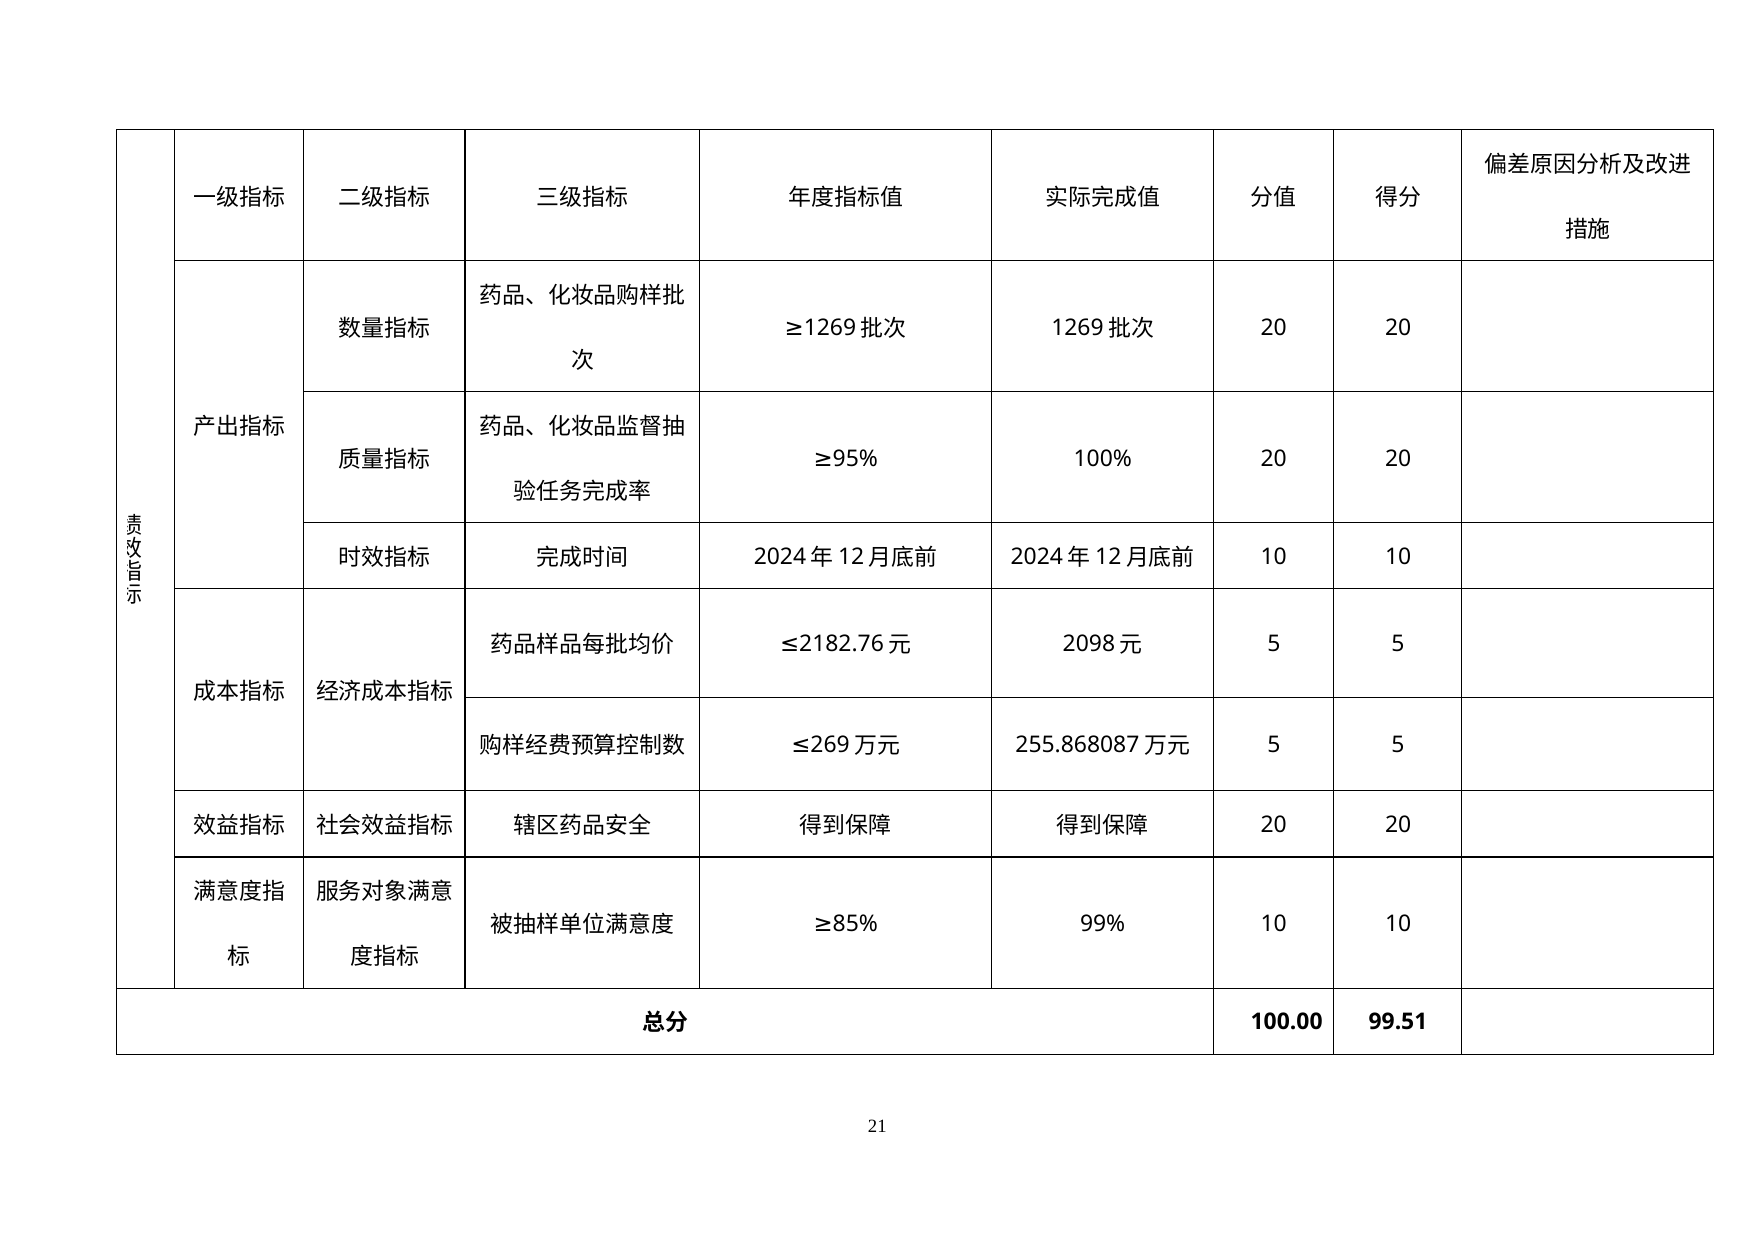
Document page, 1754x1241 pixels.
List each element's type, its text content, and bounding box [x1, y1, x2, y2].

table_cell 一级指标 [175, 130, 303, 260]
table_cell 2098元 [992, 589, 1213, 697]
table_cell 99.51 [1334, 989, 1461, 1053]
table_cell 10 [1214, 523, 1333, 588]
table_cell 255.868087万元 [992, 698, 1213, 790]
table_cell 10 [1214, 858, 1333, 987]
table_cell [1462, 858, 1713, 987]
table_cell 经济成本指标 [304, 589, 464, 790]
table_cell 2024年12月底前 [992, 523, 1213, 588]
table_cell ≥85% [700, 858, 991, 987]
table_cell 时效指标 [304, 523, 464, 588]
table_cell 数量指标 [304, 261, 464, 391]
table_cell 社会效益指标 [304, 791, 464, 856]
table_cell 偏差原因分析及改进措施 [1462, 130, 1713, 260]
table_cell 10 [1334, 523, 1461, 588]
table_cell 10 [1334, 858, 1461, 987]
table_cell 得到保障 [992, 791, 1213, 856]
table_cell 完成时间 [466, 523, 699, 588]
table_cell [1462, 989, 1713, 1053]
table_cell [1462, 791, 1713, 856]
table_cell 20 [1214, 261, 1333, 391]
table_cell [1462, 523, 1713, 588]
table_cell [1462, 698, 1713, 790]
table_cell 实际完成值 [992, 130, 1213, 260]
table_cell 5 [1334, 698, 1461, 790]
table_cell 年度指标值 [700, 130, 991, 260]
table_cell 被抽样单位满意度 [466, 858, 699, 987]
table_cell 绩效指标 [117, 130, 174, 987]
table_cell 100.00 [1214, 989, 1333, 1053]
table_cell 20 [1334, 261, 1461, 391]
table_cell 得分 [1334, 130, 1461, 260]
table_cell 购样经费预算控制数 [466, 698, 699, 790]
table_cell [1462, 392, 1713, 522]
table_cell 服务对象满意度指标 [304, 858, 464, 987]
table_cell 效益指标 [175, 791, 303, 856]
table_cell 20 [1214, 791, 1333, 856]
table_cell 5 [1214, 589, 1333, 697]
table_cell 20 [1334, 791, 1461, 856]
table_cell 20 [1214, 392, 1333, 522]
table_cell 99% [992, 858, 1213, 987]
table_cell 三级指标 [466, 130, 699, 260]
table_cell 药品、化妆品监督抽验任务完成率 [466, 392, 699, 522]
table_cell ≥95% [700, 392, 991, 522]
table_cell [1462, 589, 1713, 697]
table_cell [1462, 261, 1713, 391]
table_cell 5 [1334, 589, 1461, 697]
table_cell 满意度指标 [175, 858, 303, 987]
table_cell 药品样品每批均价 [466, 589, 699, 697]
table_cell 100% [992, 392, 1213, 522]
table_cell ≤269万元 [700, 698, 991, 790]
table_cell 5 [1214, 698, 1333, 790]
table_cell 20 [1334, 392, 1461, 522]
table_cell ≥1269批次 [700, 261, 991, 391]
table_cell 药品、化妆品购样批次 [466, 261, 699, 391]
table_cell 辖区药品安全 [466, 791, 699, 856]
table_cell 得到保障 [700, 791, 991, 856]
table_cell 二级指标 [304, 130, 464, 260]
table_cell 成本指标 [175, 589, 303, 790]
table_cell ≤2182.76元 [700, 589, 991, 697]
table_cell 总分 [117, 989, 1213, 1053]
table_cell 2024年12月底前 [700, 523, 991, 588]
table_cell 质量指标 [304, 392, 464, 522]
table_cell 产出指标 [175, 261, 303, 588]
table_cell 1269批次 [992, 261, 1213, 391]
table_cell 分值 [1214, 130, 1333, 260]
